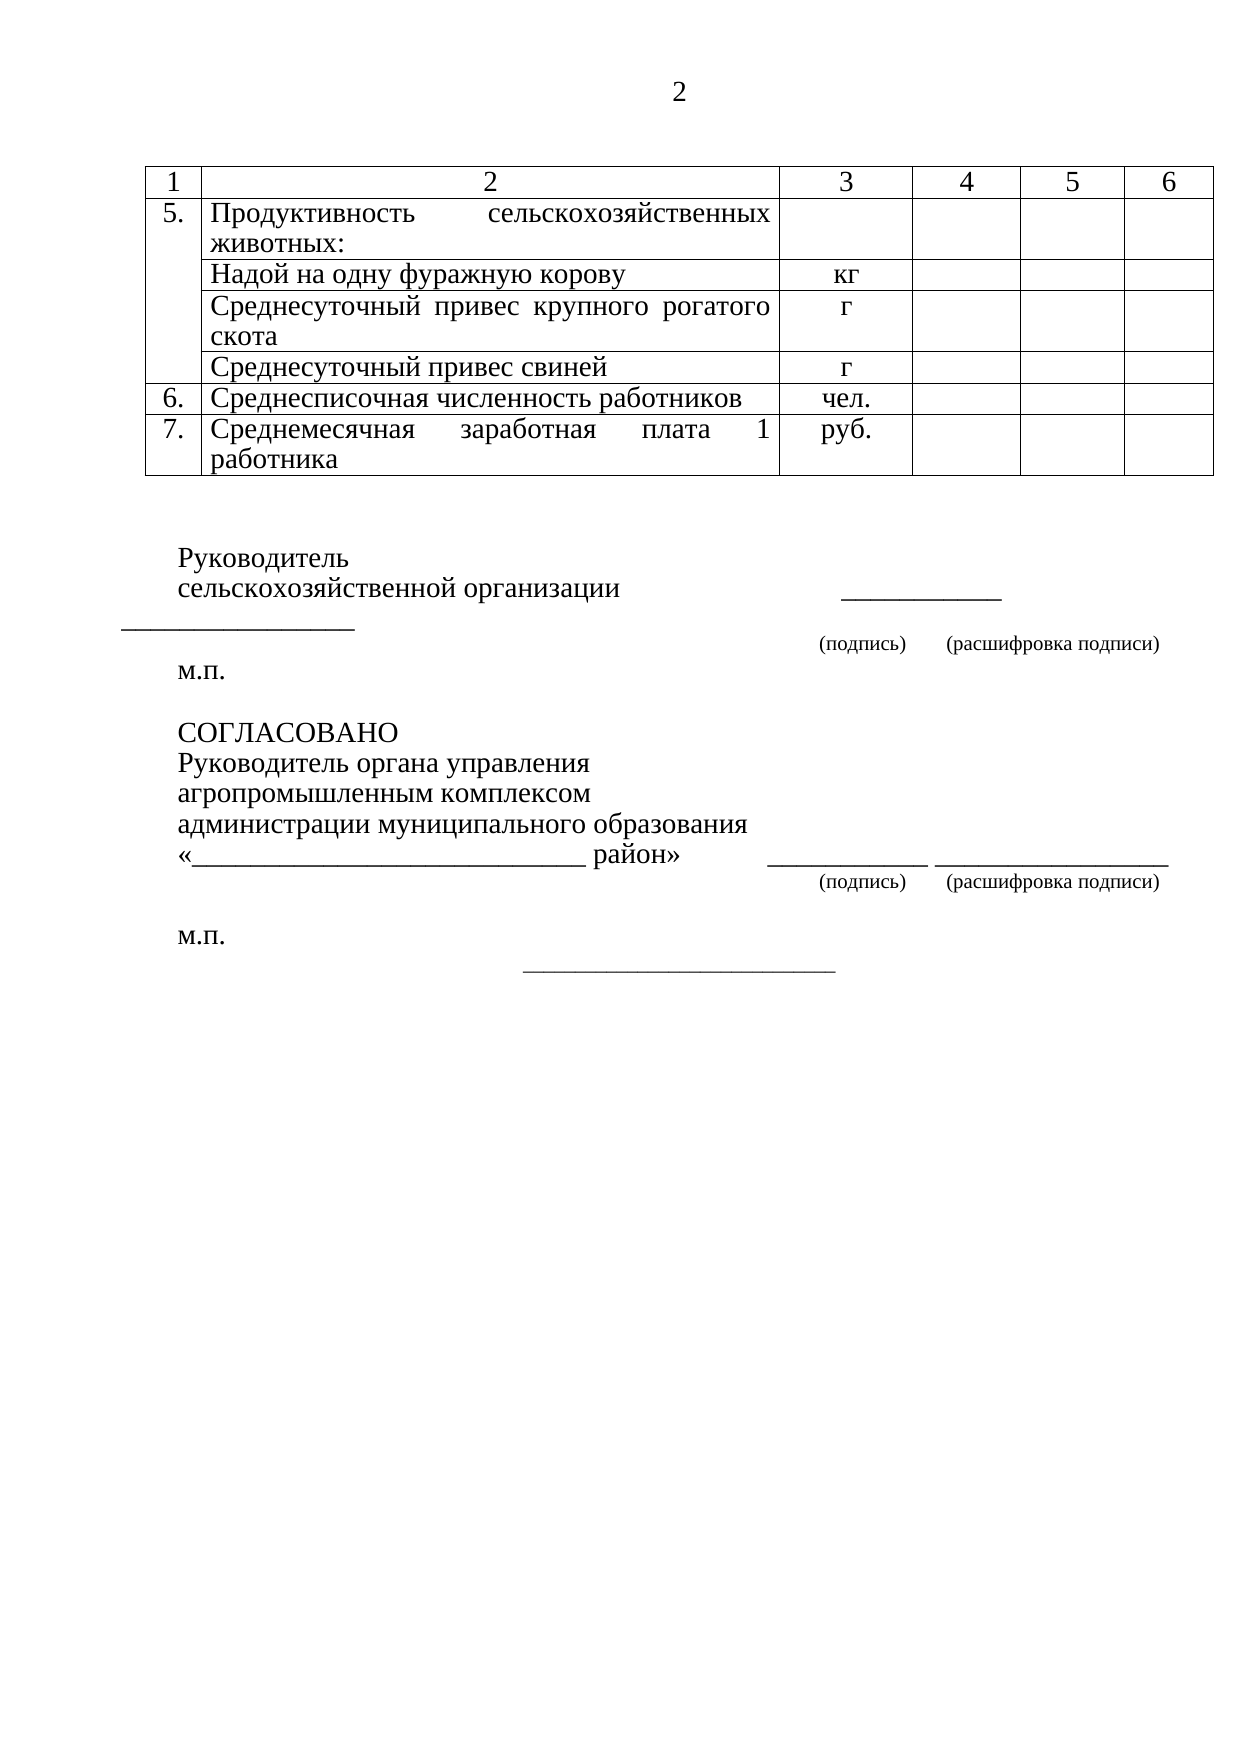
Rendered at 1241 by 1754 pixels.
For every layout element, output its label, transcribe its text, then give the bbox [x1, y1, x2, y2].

table_cell [1021, 352, 1124, 382]
table_cell [1125, 415, 1213, 475]
table_cell 7. [146, 415, 201, 475]
text ______________________________ [177, 951, 1181, 975]
table_cell [913, 199, 1020, 259]
text м.п. [177, 917, 1181, 951]
table_cell [1021, 199, 1124, 259]
table_cell 5. [146, 199, 201, 382]
text Руководитель органа управления [177, 749, 1181, 779]
table_header 1 [146, 167, 201, 197]
table_cell [1021, 260, 1124, 290]
table_cell [1125, 352, 1213, 382]
table_cell [1125, 384, 1213, 413]
text администрации муниципального образования [177, 809, 1181, 839]
table_header 4 [913, 167, 1020, 197]
table_cell чел. [780, 384, 912, 413]
table_header 6 [1125, 167, 1213, 197]
table_cell кг [780, 260, 912, 290]
table_cell [1021, 291, 1124, 351]
text агропромышленным комплексом [177, 779, 1181, 809]
table_cell [1125, 291, 1213, 351]
table_header 5 [1021, 167, 1124, 197]
table_cell Среднемесячная заработная плата 1 работника [202, 415, 779, 475]
table_cell Продуктивность сельскохозяйственных животных: [202, 199, 779, 259]
text «___________________________ район» ___________ ________________ [121, 839, 1181, 869]
text Руководитель [121, 543, 1181, 573]
table_cell г [780, 291, 912, 351]
text сельскохозяйственной организации ___________ ________________ [121, 573, 1181, 633]
text (подпись) (расшифровка подписи) [777, 633, 1181, 655]
table_cell [913, 352, 1020, 382]
table_header 2 [202, 167, 779, 197]
table_cell Среднесуточный привес крупного рогатого скота [202, 291, 779, 351]
text (подпись) (расшифровка подписи) [777, 869, 1181, 893]
table_cell [913, 415, 1020, 475]
table_cell Среднесуточный привес свиней [202, 352, 779, 382]
table_cell г [780, 352, 912, 382]
text м.п. [177, 655, 1181, 685]
table_cell руб. [780, 415, 912, 475]
table_cell Надой на одну фуражную корову [202, 260, 779, 290]
table_cell [780, 199, 912, 259]
table_cell Среднесписочная численность работников [202, 384, 779, 413]
table_cell [913, 291, 1020, 351]
table_cell [1125, 260, 1213, 290]
table_cell [913, 384, 1020, 413]
table_header 3 [780, 167, 912, 197]
table_cell [913, 260, 1020, 290]
table_cell [1021, 384, 1124, 413]
table_cell [1021, 415, 1124, 475]
table_cell [1125, 199, 1213, 259]
table_cell 6. [146, 384, 201, 413]
text СОГЛАСОВАНО [177, 719, 1181, 749]
